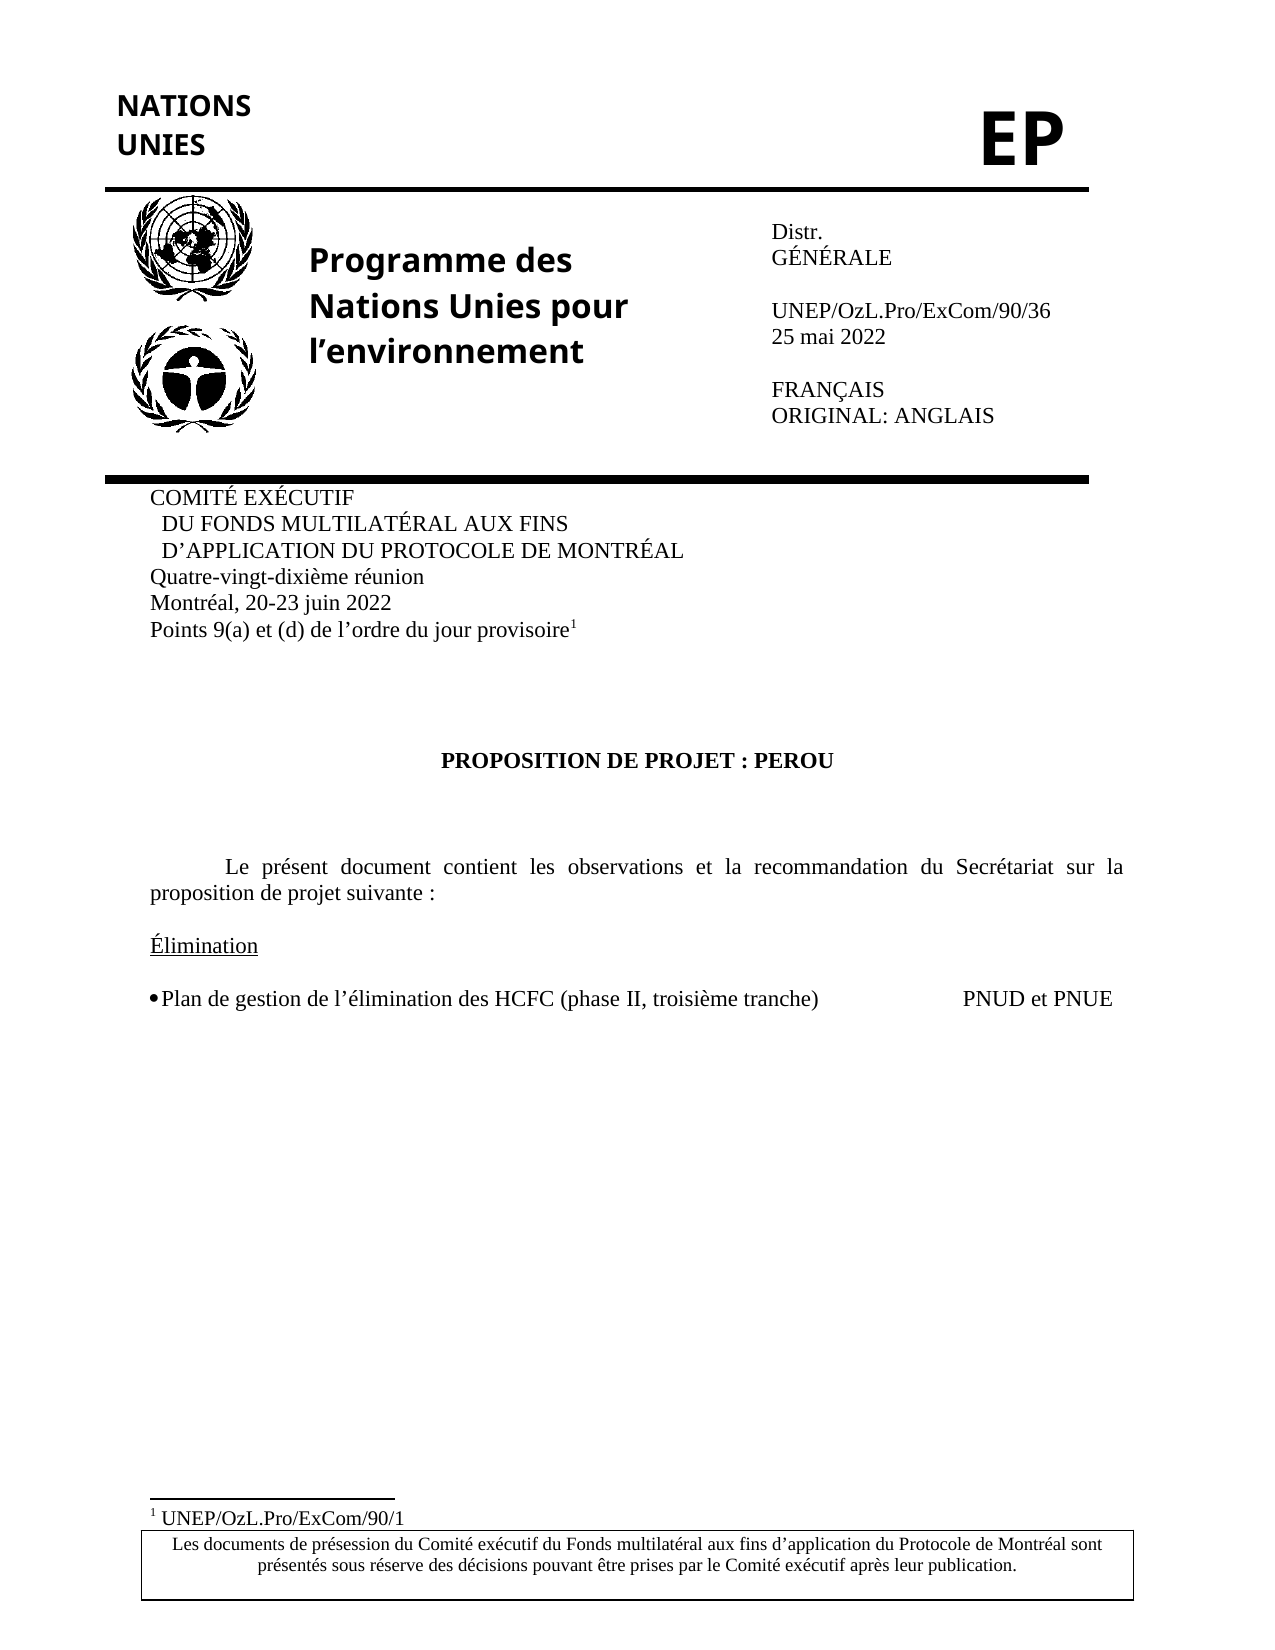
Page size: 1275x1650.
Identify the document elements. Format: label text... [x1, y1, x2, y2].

table_cell Programme des Nations Unies pour l’environnement [297, 192, 760, 475]
table_cell [105, 192, 297, 475]
table_header PNUD et PNUE [873, 985, 1124, 1011]
table_header NATIONS UNIES [105, 85, 760, 187]
text PROPOSITION DE PROJET : PEROU [150, 748, 1125, 774]
text COMITÉ EXÉCUTIF DU FONDS MULTILATÉRAL AUX FINS D’APPLICATION DU PROTOCOLE DE MONTRÉAL Quatre-vingt-dixième réunion [150, 484, 1125, 589]
text Points 9(a) et (d) de l’ordre du jour provisoire [150, 616, 1125, 642]
table_header Plan de gestion de l’élimination des HCFC (phase II, troisième tranche) [150, 985, 873, 1011]
text Montréal, 20-23 juin 2022 [150, 589, 1125, 616]
table_cell Distr. GÉNÉRALE UNEP/OzL.Pro/ExCom/90/36 25 mai 2022 FRANÇAIS ORIGINAL: ANGLAIS [760, 192, 1089, 475]
table_header EP [760, 85, 1089, 187]
text Élimination [150, 932, 1125, 958]
text Le présent document contient les observations et la recommandation du Secrétariat sur la proposition de projet suivante : [150, 853, 1125, 906]
picture [127, 320, 259, 437]
